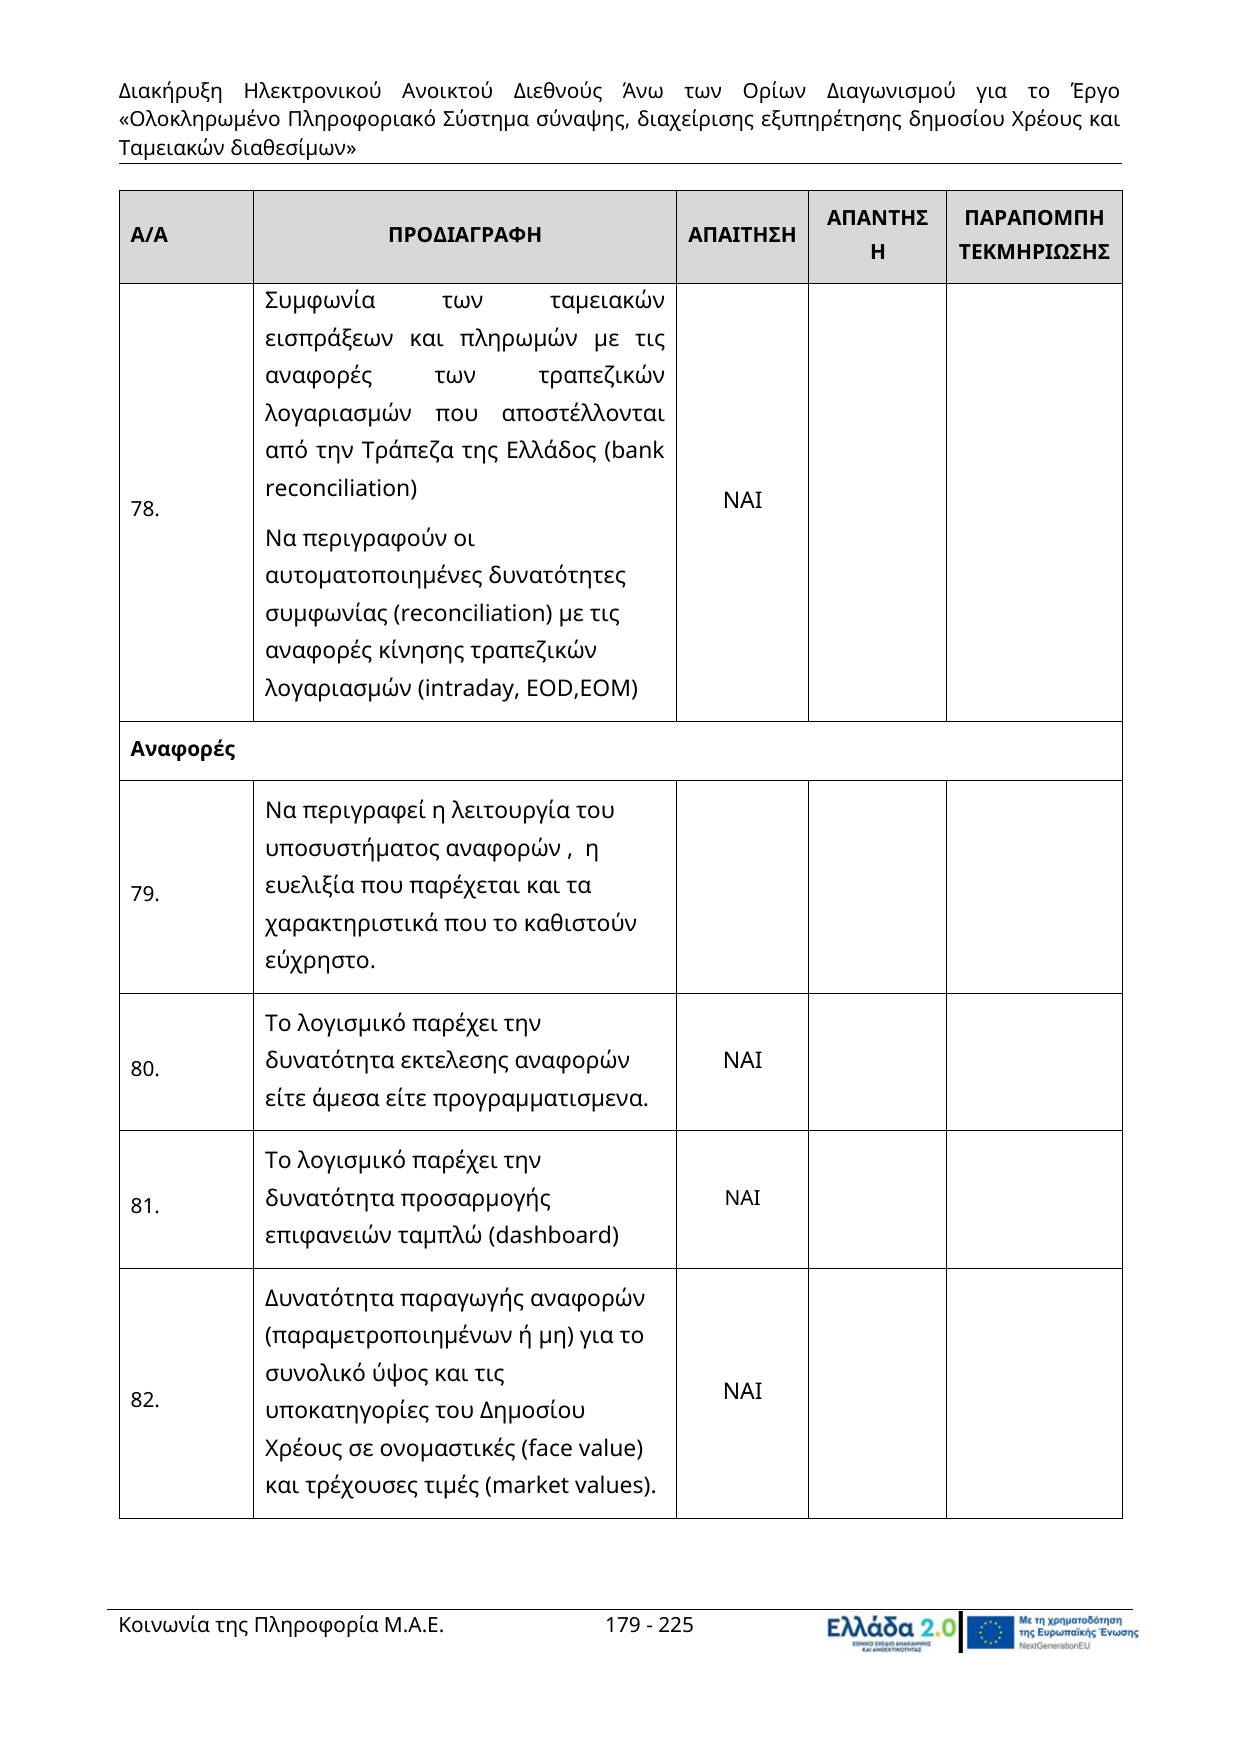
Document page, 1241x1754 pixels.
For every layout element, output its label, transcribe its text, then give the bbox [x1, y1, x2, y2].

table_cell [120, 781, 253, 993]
table_header ΑΠΑΙΤΗΣΗ [677, 191, 808, 283]
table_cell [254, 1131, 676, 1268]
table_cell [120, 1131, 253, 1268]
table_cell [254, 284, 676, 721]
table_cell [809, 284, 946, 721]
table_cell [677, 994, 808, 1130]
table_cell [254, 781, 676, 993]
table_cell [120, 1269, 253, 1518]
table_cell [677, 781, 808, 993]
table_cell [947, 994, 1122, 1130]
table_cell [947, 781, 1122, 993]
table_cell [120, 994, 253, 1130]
picture [826, 1611, 1143, 1653]
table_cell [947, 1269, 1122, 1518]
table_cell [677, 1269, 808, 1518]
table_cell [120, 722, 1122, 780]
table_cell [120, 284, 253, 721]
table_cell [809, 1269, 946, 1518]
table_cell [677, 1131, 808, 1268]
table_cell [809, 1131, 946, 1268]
table_header ΠΡΟΔΙΑΓΡΑΦΗ [254, 191, 676, 283]
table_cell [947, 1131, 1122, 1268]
table_header ΑΠΑΝΤΗΣΗ [809, 191, 946, 283]
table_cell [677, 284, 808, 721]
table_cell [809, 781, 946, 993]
table_header ΠΑΡΑΠΟΜΠΗ ΤΕΚΜΗΡΙΩΣΗΣ [947, 191, 1122, 283]
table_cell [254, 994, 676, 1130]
table_header Α/Α [120, 191, 253, 283]
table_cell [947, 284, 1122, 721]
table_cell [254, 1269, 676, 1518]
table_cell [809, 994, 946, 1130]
